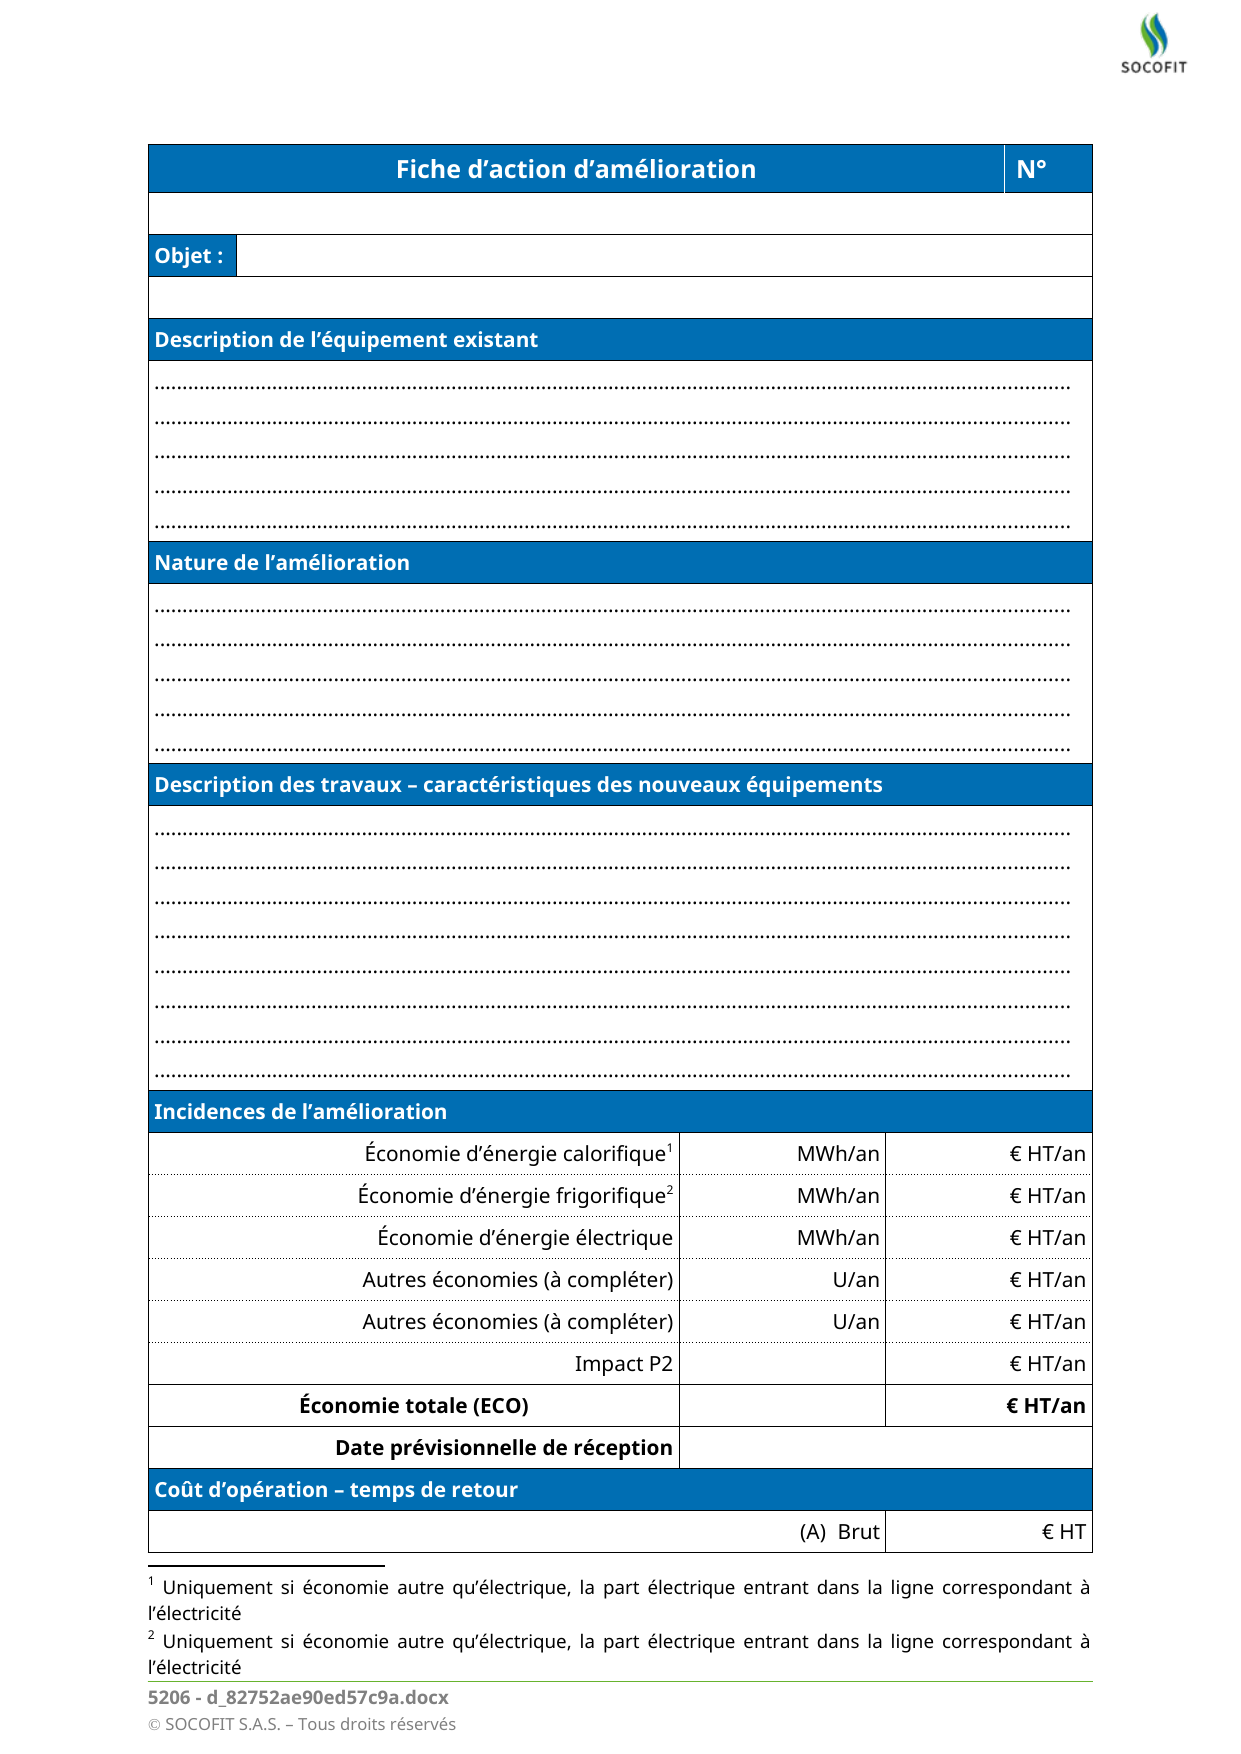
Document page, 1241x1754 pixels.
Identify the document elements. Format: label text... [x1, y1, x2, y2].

table_cell MWh/an [680, 1174, 885, 1216]
table_cell [237, 235, 1092, 276]
table_cell € HT/an [886, 1133, 1092, 1174]
table_cell Objet : [149, 235, 236, 276]
table_cell € HT [886, 1511, 1092, 1552]
picture [1114, 11, 1196, 77]
table_cell U/an [680, 1300, 885, 1342]
table_cell Impact P2 [149, 1342, 679, 1384]
table_cell Autres économies (à compléter) [149, 1258, 679, 1300]
table_cell MWh/an [680, 1216, 885, 1258]
table_cell [149, 806, 1092, 1090]
table_cell Description de l’équipement existant [149, 319, 1092, 360]
table_cell € HT/an [886, 1300, 1092, 1342]
table_cell € HT/an [886, 1385, 1092, 1426]
table_cell Description des travaux – caractéristiques des nouveaux équipements [149, 764, 1092, 805]
table_cell Coût d’opération – temps de retour [149, 1469, 1092, 1510]
table_cell € HT/an [886, 1258, 1092, 1300]
table_cell € HT/an [886, 1342, 1092, 1384]
table_cell U/an [680, 1258, 885, 1300]
table_cell Nature de l’amélioration [149, 542, 1092, 583]
table_cell MWh/an [680, 1133, 885, 1174]
table_cell € HT/an [886, 1174, 1092, 1216]
table_cell [149, 193, 1092, 234]
table_cell Économie totale (ECO) [149, 1385, 679, 1426]
table_cell [680, 1342, 885, 1384]
table_cell [149, 584, 1092, 763]
table_cell Économie d’énergie électrique [149, 1216, 679, 1258]
table_cell [680, 1385, 885, 1426]
table_cell Date prévisionnelle de réception [149, 1427, 679, 1468]
table_cell Autres économies (à compléter) [149, 1300, 679, 1342]
table_cell € HT/an [886, 1216, 1092, 1258]
table_header N° [1005, 145, 1092, 192]
table_cell [149, 277, 1092, 318]
table_cell Incidences de l’amélioration [149, 1091, 1092, 1132]
table_cell Économie d’énergie frigorifique [149, 1174, 679, 1216]
table_cell Brut [149, 1511, 885, 1552]
table_cell [680, 1427, 1092, 1468]
table_header Fiche d’action d’amélioration [149, 145, 1004, 192]
table_cell [149, 361, 1092, 541]
table_cell Économie d’énergie calorifique [149, 1133, 679, 1174]
